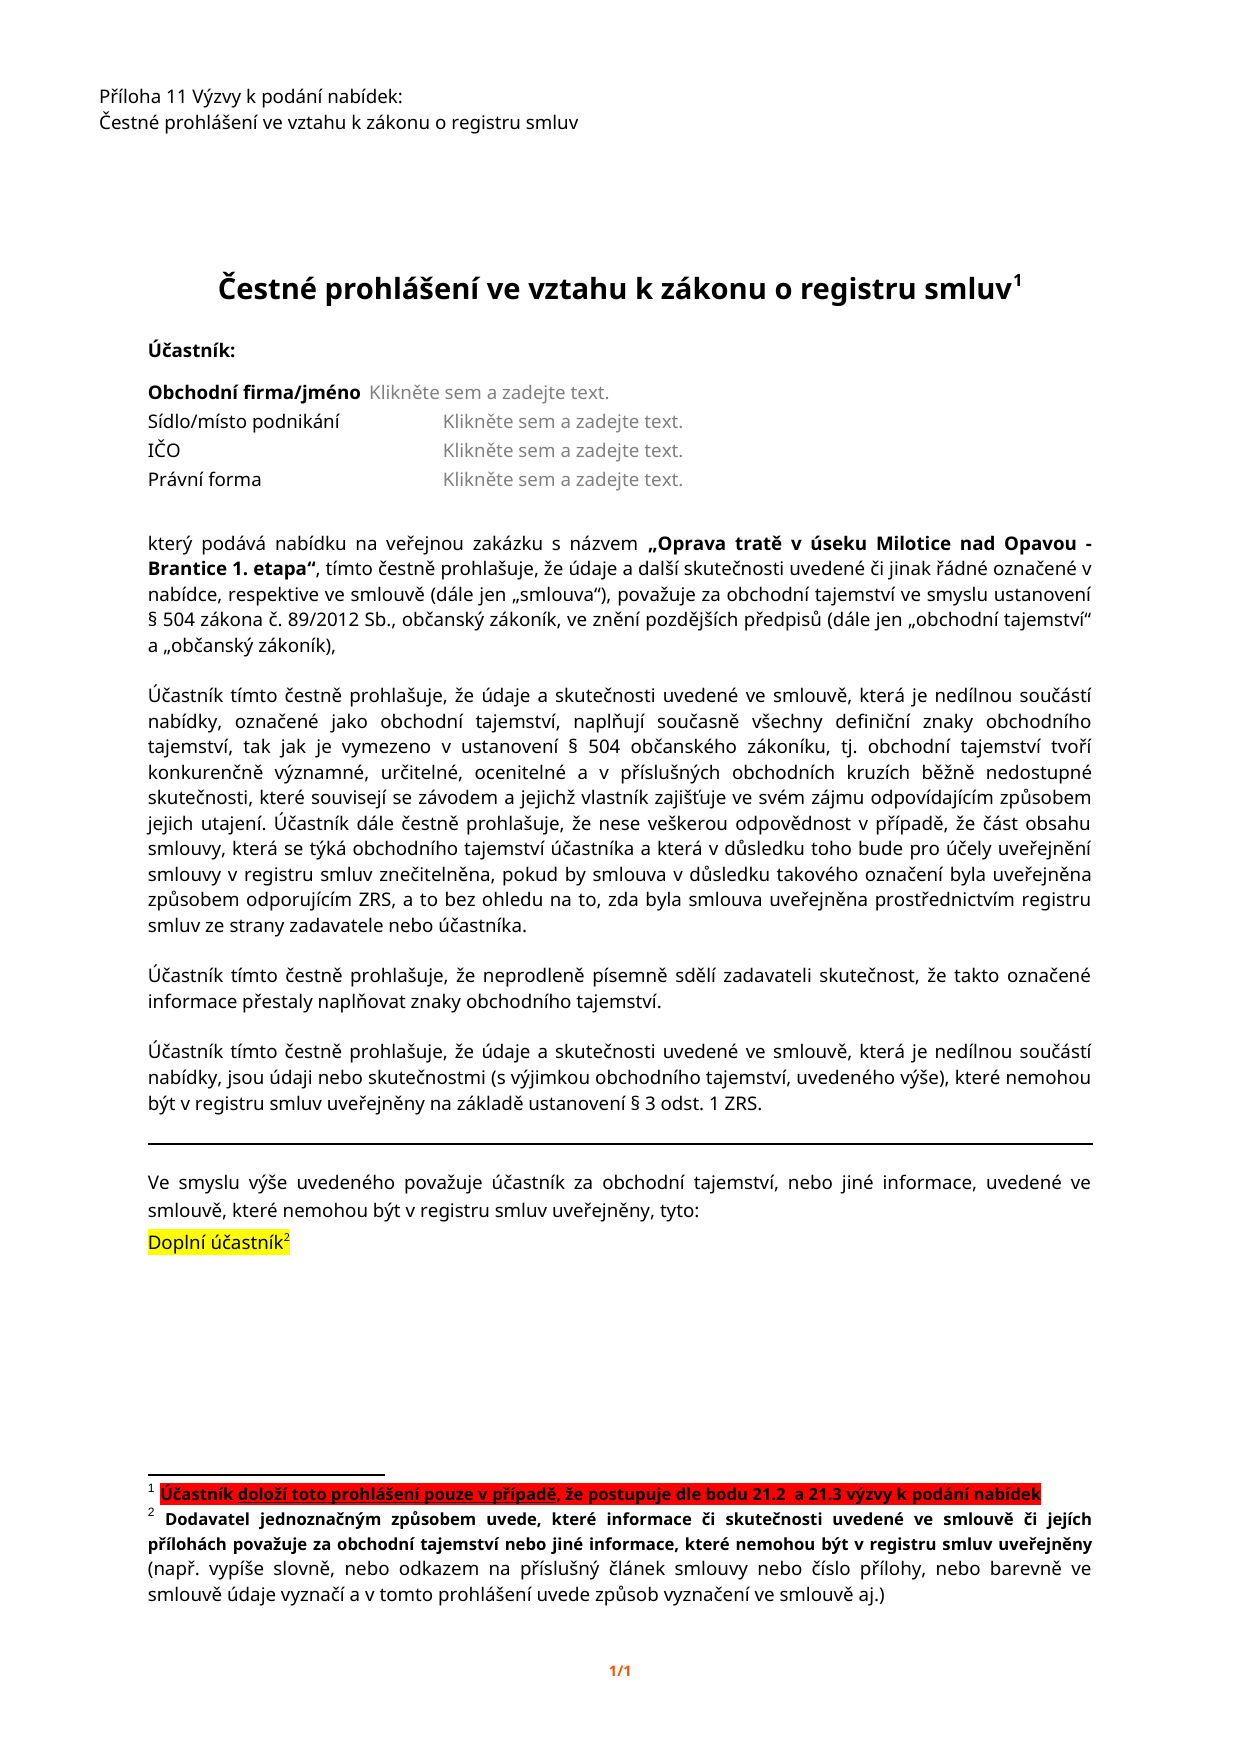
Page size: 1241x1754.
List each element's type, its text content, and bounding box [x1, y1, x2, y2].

text který podává nabídku na veřejnou zakázku s názvem „Oprava tratě v úseku Milotice nad Opavou - Brantice 1. etapa“, tímto čestně prohlašuje, že údaje a další skutečnosti uvedené či jinak řádné označené v nabídce, respektive ve smlouvě (dále jen „smlouva“), považuje za obchodní tajemství ve smyslu ustanovení § 504 zákona č. 89/2012 Sb., občanský zákoník, ve znění pozdějších předpisů (dále jen „obchodní tajemství“ a „občanský zákoník), [148, 530, 1093, 658]
text Účastník tímto čestně prohlašuje, že údaje a skutečnosti uvedené ve smlouvě, která je nedílnou součástí nabídky, jsou údaji nebo skutečnostmi (s výjimkou obchodního tajemství, uvedeného výše), které nemohou být v registru smluv uveřejněny na základě ustanovení § 3 odst. 1 ZRS. [148, 1039, 1093, 1115]
title Čestné prohlášení ve vztahu k zákonu o registru smluv [148, 268, 1093, 308]
text Doplní účastník [148, 1226, 1092, 1255]
text Účastník tímto čestně prohlašuje, že údaje a skutečnosti uvedené ve smlouvě, která je nedílnou součástí nabídky, označené jako obchodní tajemství, naplňují současně všechny definiční znaky obchodního tajemství, tak jak je vymezeno v ustanovení § 504 občanského zákoníku, tj. obchodní tajemství tvoří konkurenčně významné, určitelné, ocenitelné a v příslušných obchodních kruzích běžně nedostupné skutečnosti, které souvisejí se závodem a jejichž vlastník zajišťuje ve svém zájmu odpovídajícím způsobem jejich utajení. Účastník dále čestně prohlašuje, že nese veškerou odpovědnost v případě, že část obsahu smlouvy, která se týká obchodního tajemství účastníka a která v důsledku toho bude pro účely uveřejnění smlouvy v registru smluv znečitelněna, pokud by smlouva v důsledku takového označení byla uveřejněna způsobem odporujícím ZRS, a to bez ohledu na to, zda byla smlouva uveřejněna prostřednictvím registru smluv ze strany zadavatele nebo účastníka. [148, 683, 1093, 938]
text Ve smyslu výše uvedeného považuje účastník za obchodní tajemství, nebo jiné informace, uvedené ve smlouvě, které nemohou být v registru smluv uveřejněny, tyto: [148, 1169, 1092, 1223]
text Účastník: [148, 333, 1093, 364]
text Obchodní firma/jméno [148, 376, 1093, 405]
text Právní forma [148, 463, 1093, 492]
text Účastník tímto čestně prohlašuje, že neprodleně písemně sdělí zadavateli skutečnost, že takto označené informace přestaly naplňovat znaky obchodního tajemství. [148, 963, 1093, 1014]
text IČO [148, 434, 1093, 463]
text Sídlo/místo podnikání [148, 405, 1093, 434]
